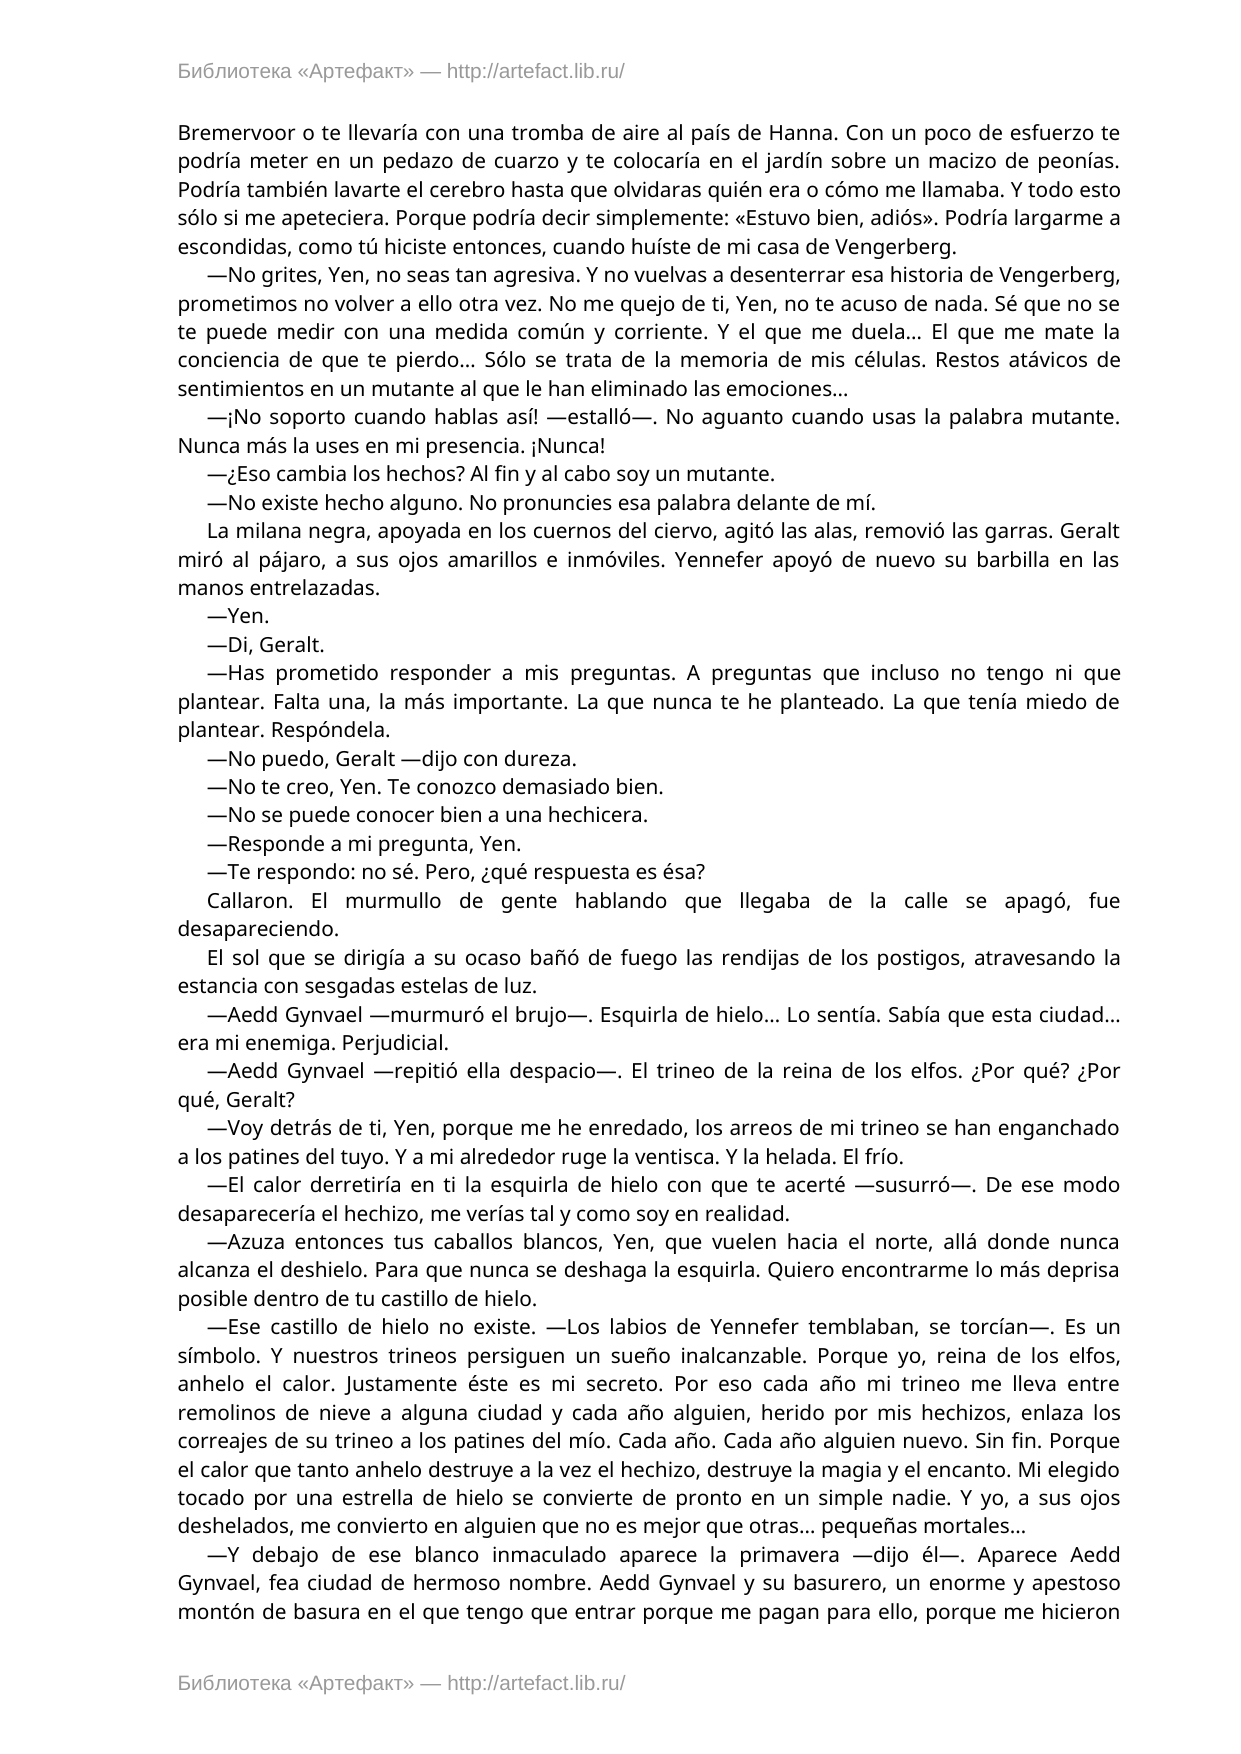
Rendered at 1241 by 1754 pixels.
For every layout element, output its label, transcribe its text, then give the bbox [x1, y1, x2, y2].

text —¿Eso cambia los hechos? Al fin y al cabo soy un mutante. [177, 459, 1122, 488]
text —¡No soporto cuando hablas así! —estalló—. No aguanto cuando usas la palabra mutante. Nunca más la uses en mi presencia. ¡Nunca! [177, 402, 1122, 459]
text —Responde a mi pregunta, Yen. [177, 829, 1122, 857]
text —No puedo, Geralt —dijo con dureza. [177, 744, 1122, 772]
text —Has prometido responder a mis preguntas. A preguntas que incluso no tengo ni que plantear. Falta una, la más importante. La que nunca te he planteado. La que tenía miedo de plantear. Respóndela. [177, 658, 1122, 744]
text —Aedd Gynvael —murmuró el brujo—. Esquirla de hielo… Lo sentía. Sabía que esta ciudad… era mi enemiga. Perjudicial. [177, 1000, 1122, 1057]
text —Ese castillo de hielo no existe. —Los labios de Yennefer temblaban, se torcían—. Es un símbolo. Y nuestros trineos persiguen un sueño inalcanzable. Porque yo, reina de los elfos, anhelo el calor. Justamente éste es mi secreto. Por eso cada año mi trineo me lleva entre remolinos de nieve a alguna ciudad y cada año alguien, herido por mis hechizos, enlaza los correajes de su trineo a los patines del mío. Cada año. Cada año alguien nuevo. Sin fin. Porque el calor que tanto anhelo destruye a la vez el hechizo, destruye la magia y el encanto. Mi elegido tocado por una estrella de hielo se convierte de pronto en un simple nadie. Y yo, a sus ojos deshelados, me convierto en alguien que no es mejor que otras… pequeñas mortales… [177, 1312, 1122, 1540]
text —Aedd Gynvael —repitió ella despacio—. El trineo de la reina de los elfos. ¿Por qué? ¿Por qué, Geralt? [177, 1057, 1122, 1113]
text —Te respondo: no sé. Pero, ¿qué respuesta es ésa? [177, 857, 1122, 886]
text —No existe hecho alguno. No pronuncies esa palabra delante de mí. [177, 488, 1122, 516]
text —Azuza entonces tus caballos blancos, Yen, que vuelen hacia el norte, allá donde nunca alcanza el deshielo. Para que nunca se deshaga la esquirla. Quiero encontrarme lo más deprisa posible dentro de tu castillo de hielo. [177, 1227, 1122, 1312]
text —Voy detrás de ti, Yen, porque me he enredado, los arreos de mi trineo se han enganchado a los patines del tuyo. Y a mi alrededor ruge la ventisca. Y la helada. El frío. [177, 1113, 1122, 1170]
text El sol que se dirigía a su ocaso bañó de fuego las rendijas de los postigos, atravesando la estancia con sesgadas estelas de luz. [177, 943, 1122, 1000]
text —El calor derretiría en ti la esquirla de hielo con que te acerté —susurró—. De ese modo desaparecería el hechizo, me verías tal y como soy en realidad. [177, 1170, 1122, 1227]
text —Yen. [177, 602, 1122, 630]
text —No se puede conocer bien a una hechicera. [177, 801, 1122, 829]
text La milana negra, apoyada en los cuernos del ciervo, agitó las alas, removió las garras. Geralt miró al pájaro, a sus ojos amarillos e inmóviles. Yennefer apoyó de nuevo su barbilla en las manos entrelazadas. [177, 516, 1122, 602]
text —Di, Geralt. [177, 630, 1122, 658]
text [177, 1540, 1122, 1625]
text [177, 118, 1122, 260]
text Callaron. El murmullo de gente hablando que llegaba de la calle se apagó, fue desapareciendo. [177, 886, 1122, 943]
text —No te creo, Yen. Te conozco demasiado bien. [177, 772, 1122, 801]
text —No grites, Yen, no seas tan agresiva. Y no vuelvas a desenterrar esa historia de Vengerberg, prometimos no volver a ello otra vez. No me quejo de ti, Yen, no te acuso de nada. Sé que no se te puede medir con una medida común y corriente. Y el que me duela… El que me mate la conciencia de que te pierdo… Sólo se trata de la memoria de mis células. Restos atávicos de sentimientos en un mutante al que le han eliminado las emociones… [177, 260, 1122, 402]
